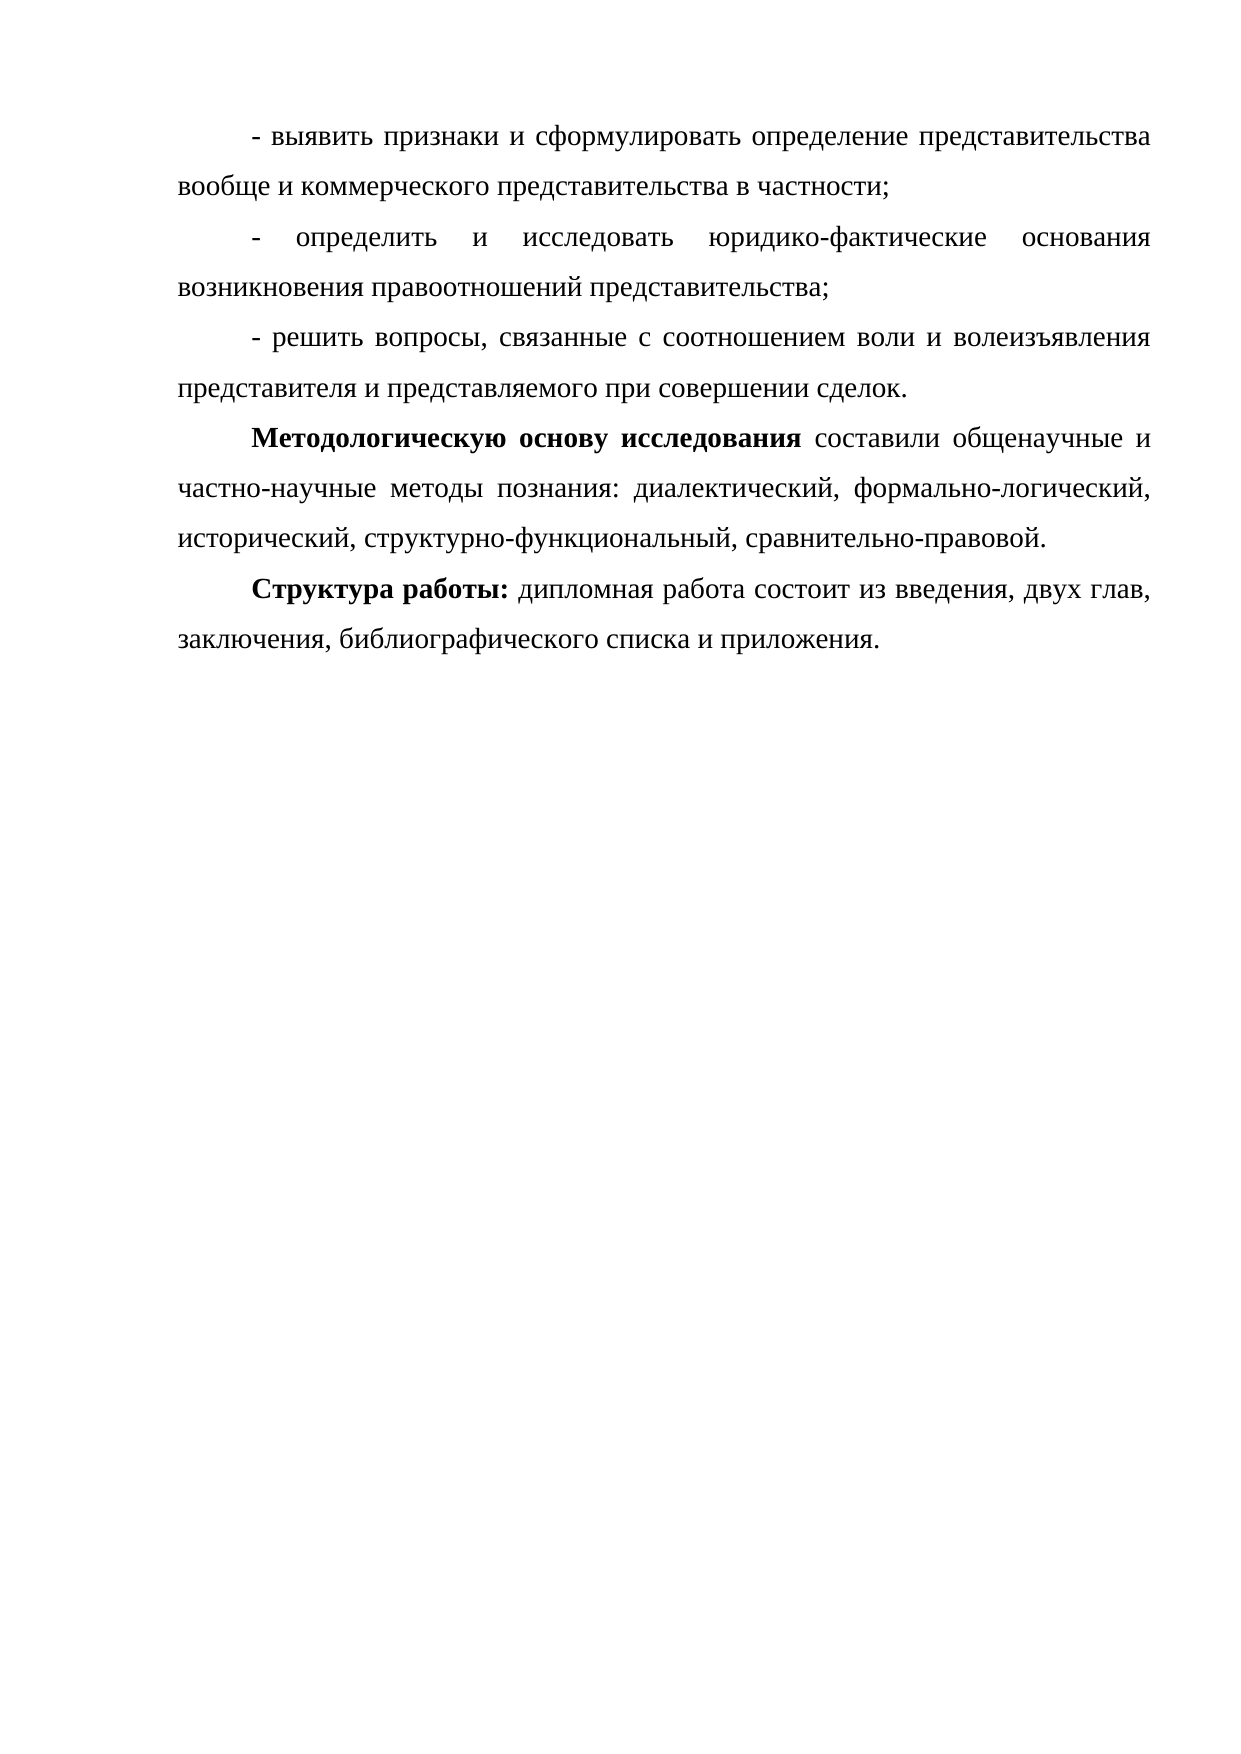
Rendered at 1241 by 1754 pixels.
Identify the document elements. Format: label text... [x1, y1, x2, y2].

text Методологическую основу исследования составили общенаучные и частно-научные методы познания: диалектический, формально-логический, исторический, структурно-функциональный, сравнительно-правовой. [177, 420, 1152, 554]
text - определить и исследовать юридико-фактические основания возникновения правоотношений представительства; [177, 219, 1152, 303]
text - выявить признаки и сформулировать определение представительства вообще и коммерческого представительства в частности; [177, 118, 1152, 202]
text - решить вопросы, связанные с соотношением воли и волеизъявления представителя и представляемого при совершении сделок. [177, 319, 1152, 403]
text Структура работы: дипломная работа состоит из введения, двух глав, заключения, библиографического списка и приложения. [177, 571, 1152, 655]
